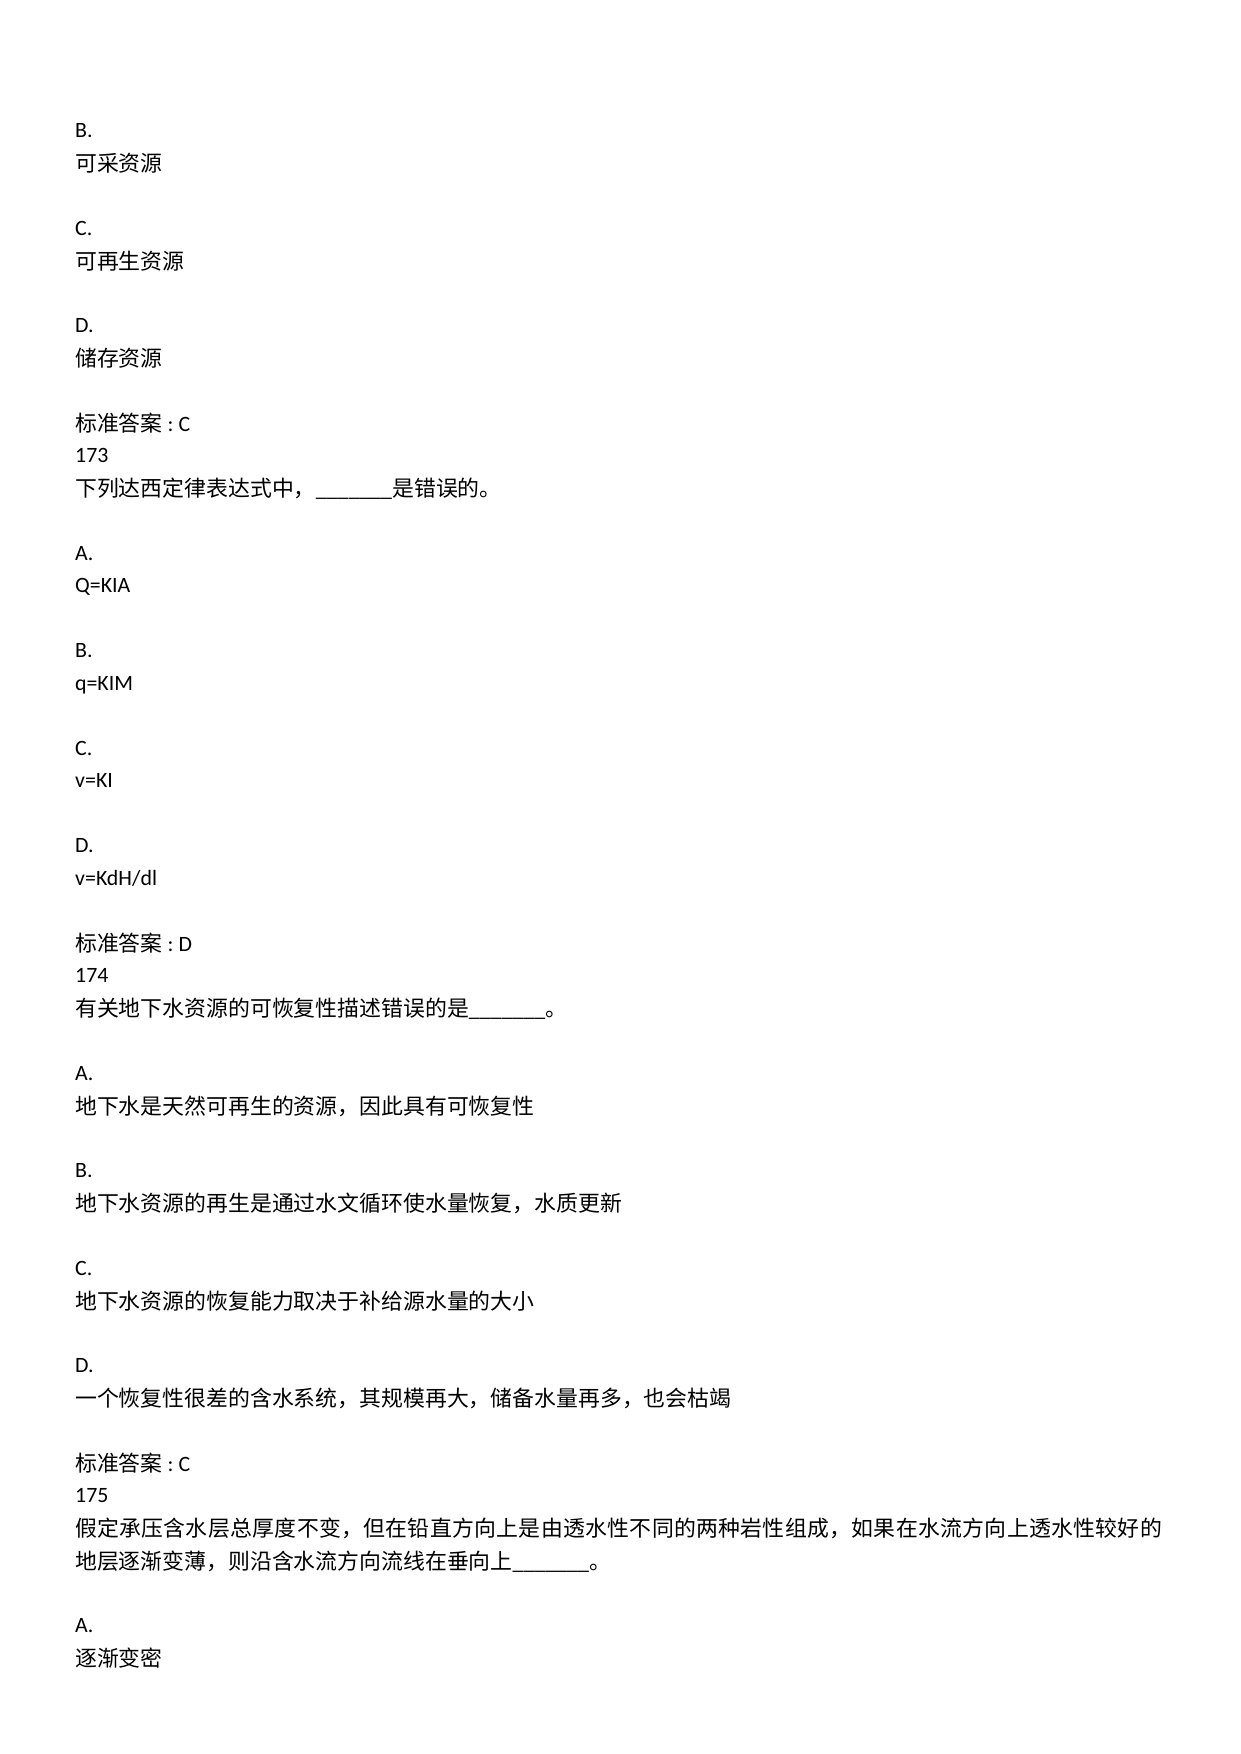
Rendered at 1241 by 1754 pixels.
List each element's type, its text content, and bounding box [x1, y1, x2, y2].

text 一个恢复性很差的含水系统，其规模再大，储备水量再多，也会枯竭 [75, 1381, 1165, 1413]
text D. [75, 308, 1165, 341]
text 假定承压含水层总厚度不变，但在铅直方向上是由透水性不同的两种岩性组成，如果在水流方向上透水性较好的地层逐渐变薄，则沿含水流方向流线在垂向上_______。 [75, 1511, 1165, 1576]
text 173 [75, 438, 1165, 471]
text q=KIM [75, 666, 1165, 698]
text 可再生资源 [75, 243, 1165, 276]
text B. [75, 633, 1165, 666]
text C. [75, 731, 1165, 763]
text C. [75, 211, 1165, 243]
text B. [75, 1153, 1165, 1186]
text 175 [75, 1478, 1165, 1511]
text 有关地下水资源的可恢复性描述错误的是_______。 [75, 991, 1165, 1023]
text 地下水资源的恢复能力取决于补给源水量的大小 [75, 1283, 1165, 1316]
text A. [75, 1056, 1165, 1088]
text D. [75, 1348, 1165, 1381]
text 标准答案 : D [75, 926, 1165, 958]
text 下列达西定律表达式中，_______是错误的。 [75, 471, 1165, 503]
text D. [75, 828, 1165, 861]
text Q=KIA [75, 568, 1165, 601]
text 逐渐变密 [75, 1641, 1165, 1673]
text A. [75, 1608, 1165, 1641]
text C. [75, 1251, 1165, 1283]
text B. [75, 113, 1165, 146]
text 地下水资源的再生是通过水文循环使水量恢复，水质更新 [75, 1186, 1165, 1218]
text v=KI [75, 763, 1165, 796]
text 标准答案 : C [75, 406, 1165, 438]
text 储存资源 [75, 341, 1165, 373]
text A. [75, 536, 1165, 568]
text 标准答案 : C [75, 1446, 1165, 1478]
text 174 [75, 958, 1165, 991]
text 地下水是天然可再生的资源，因此具有可恢复性 [75, 1088, 1165, 1121]
text v=KdH/dl [75, 861, 1165, 893]
text 可采资源 [75, 146, 1165, 178]
